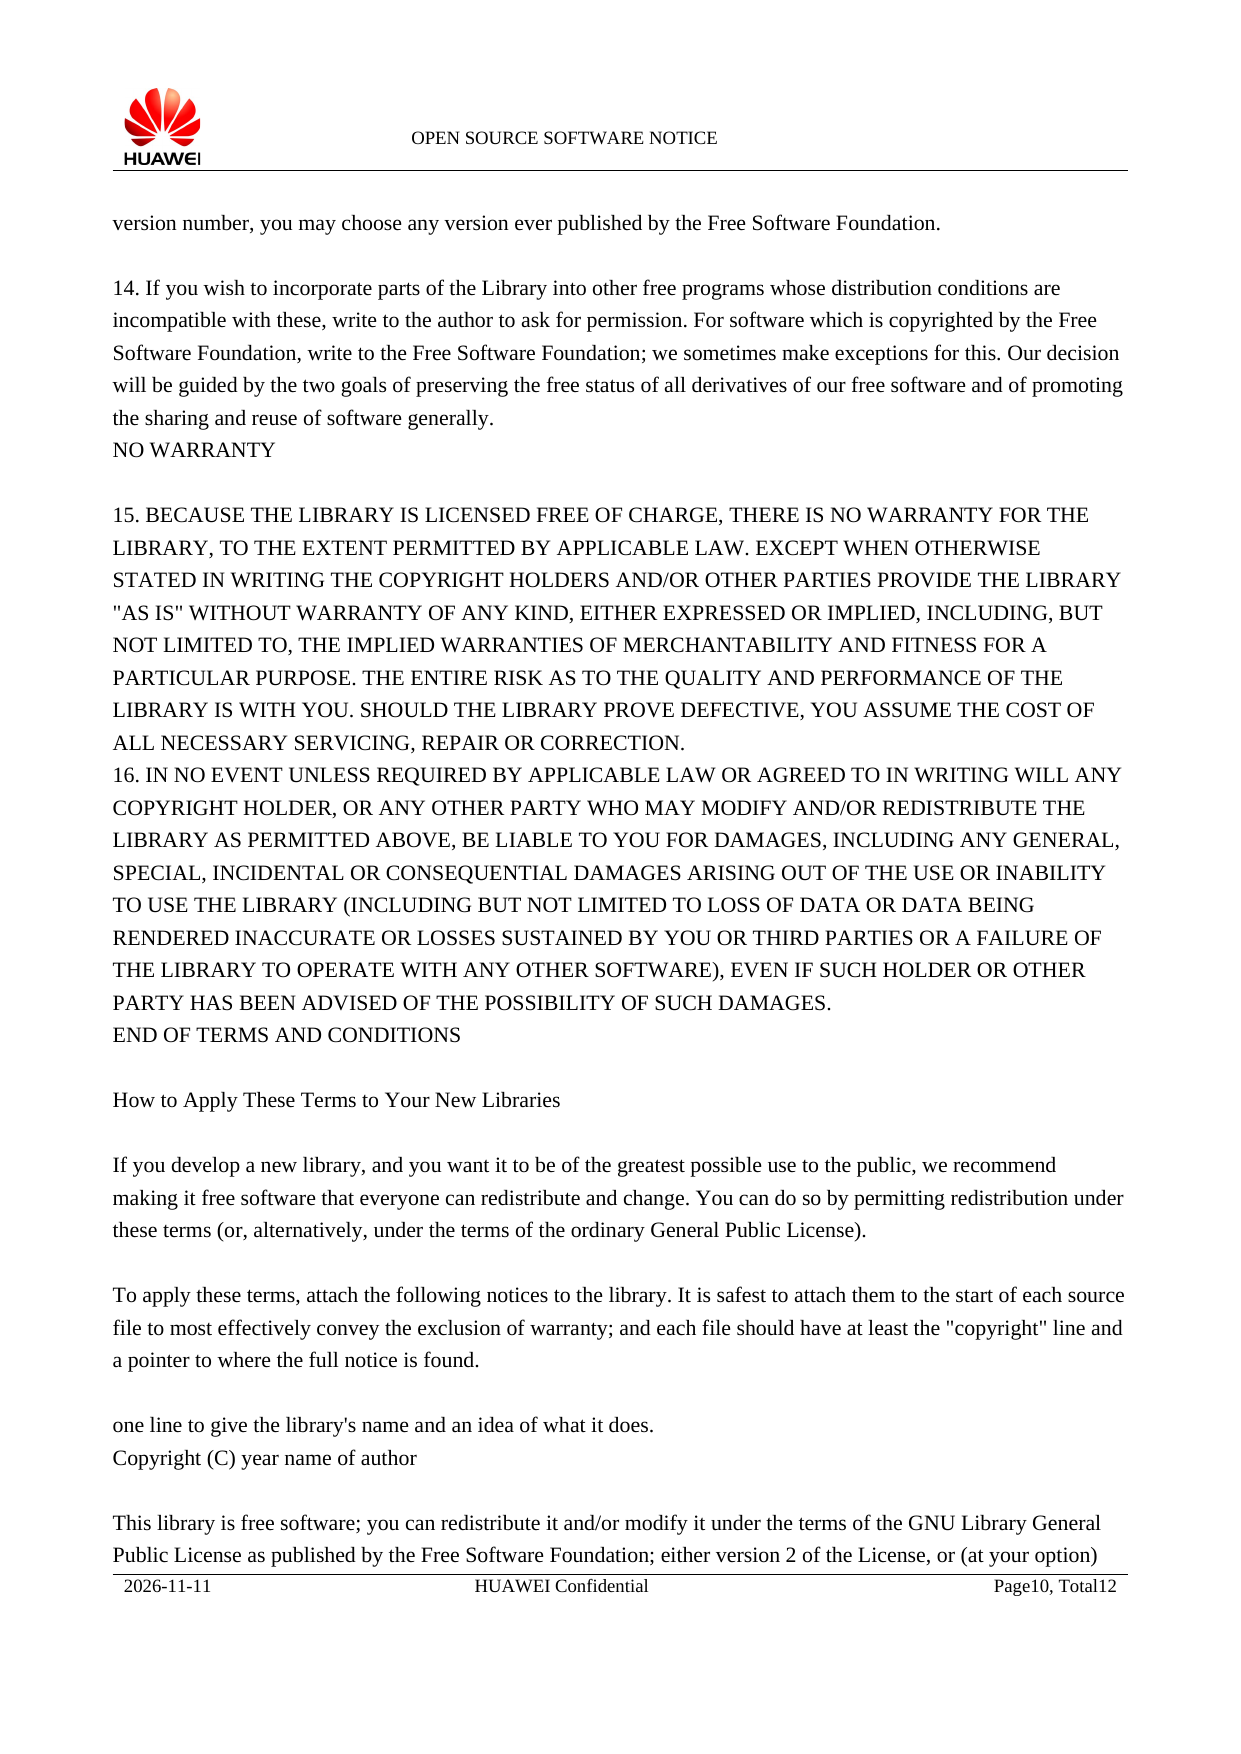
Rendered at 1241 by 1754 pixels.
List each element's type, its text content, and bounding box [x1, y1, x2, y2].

picture [124, 88, 201, 165]
